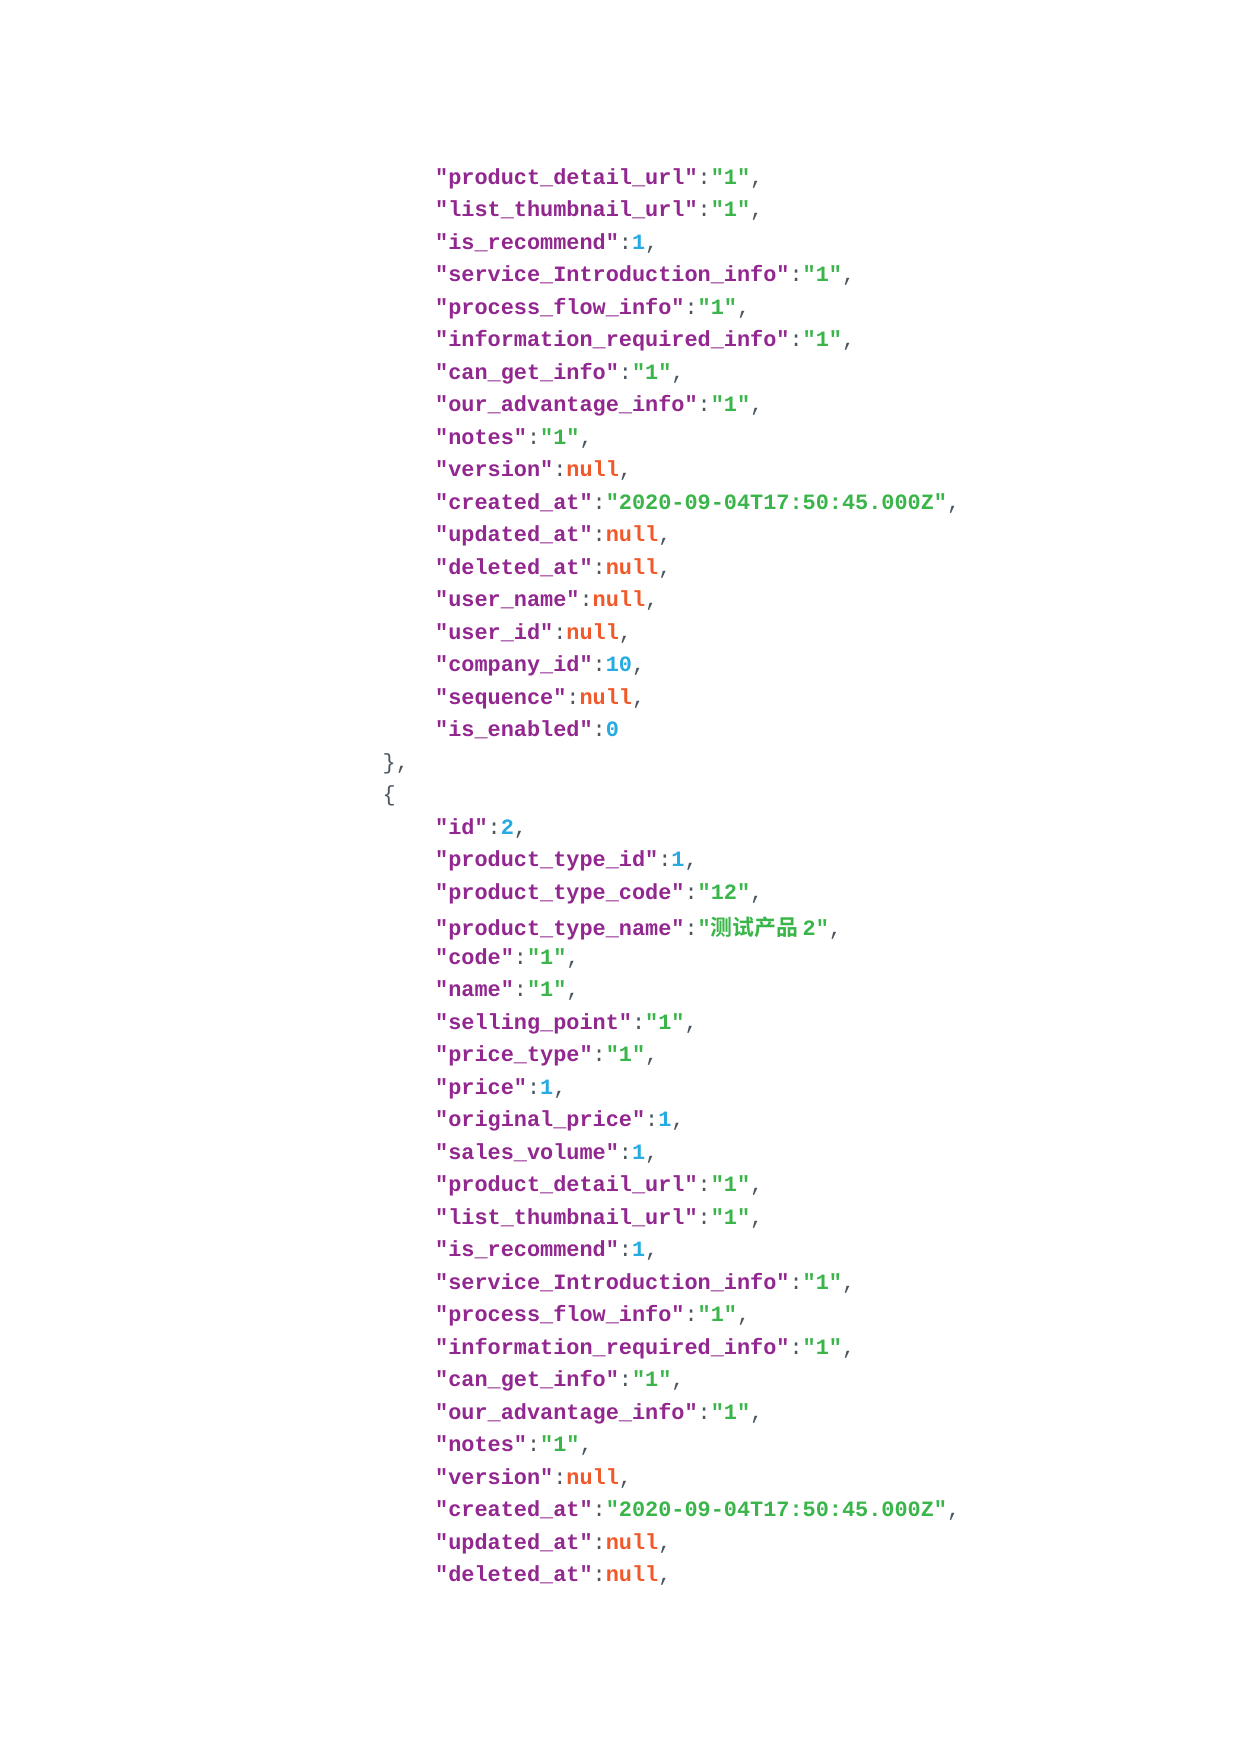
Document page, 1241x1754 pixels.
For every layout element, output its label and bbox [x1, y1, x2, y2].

list [225, 162, 1053, 1592]
